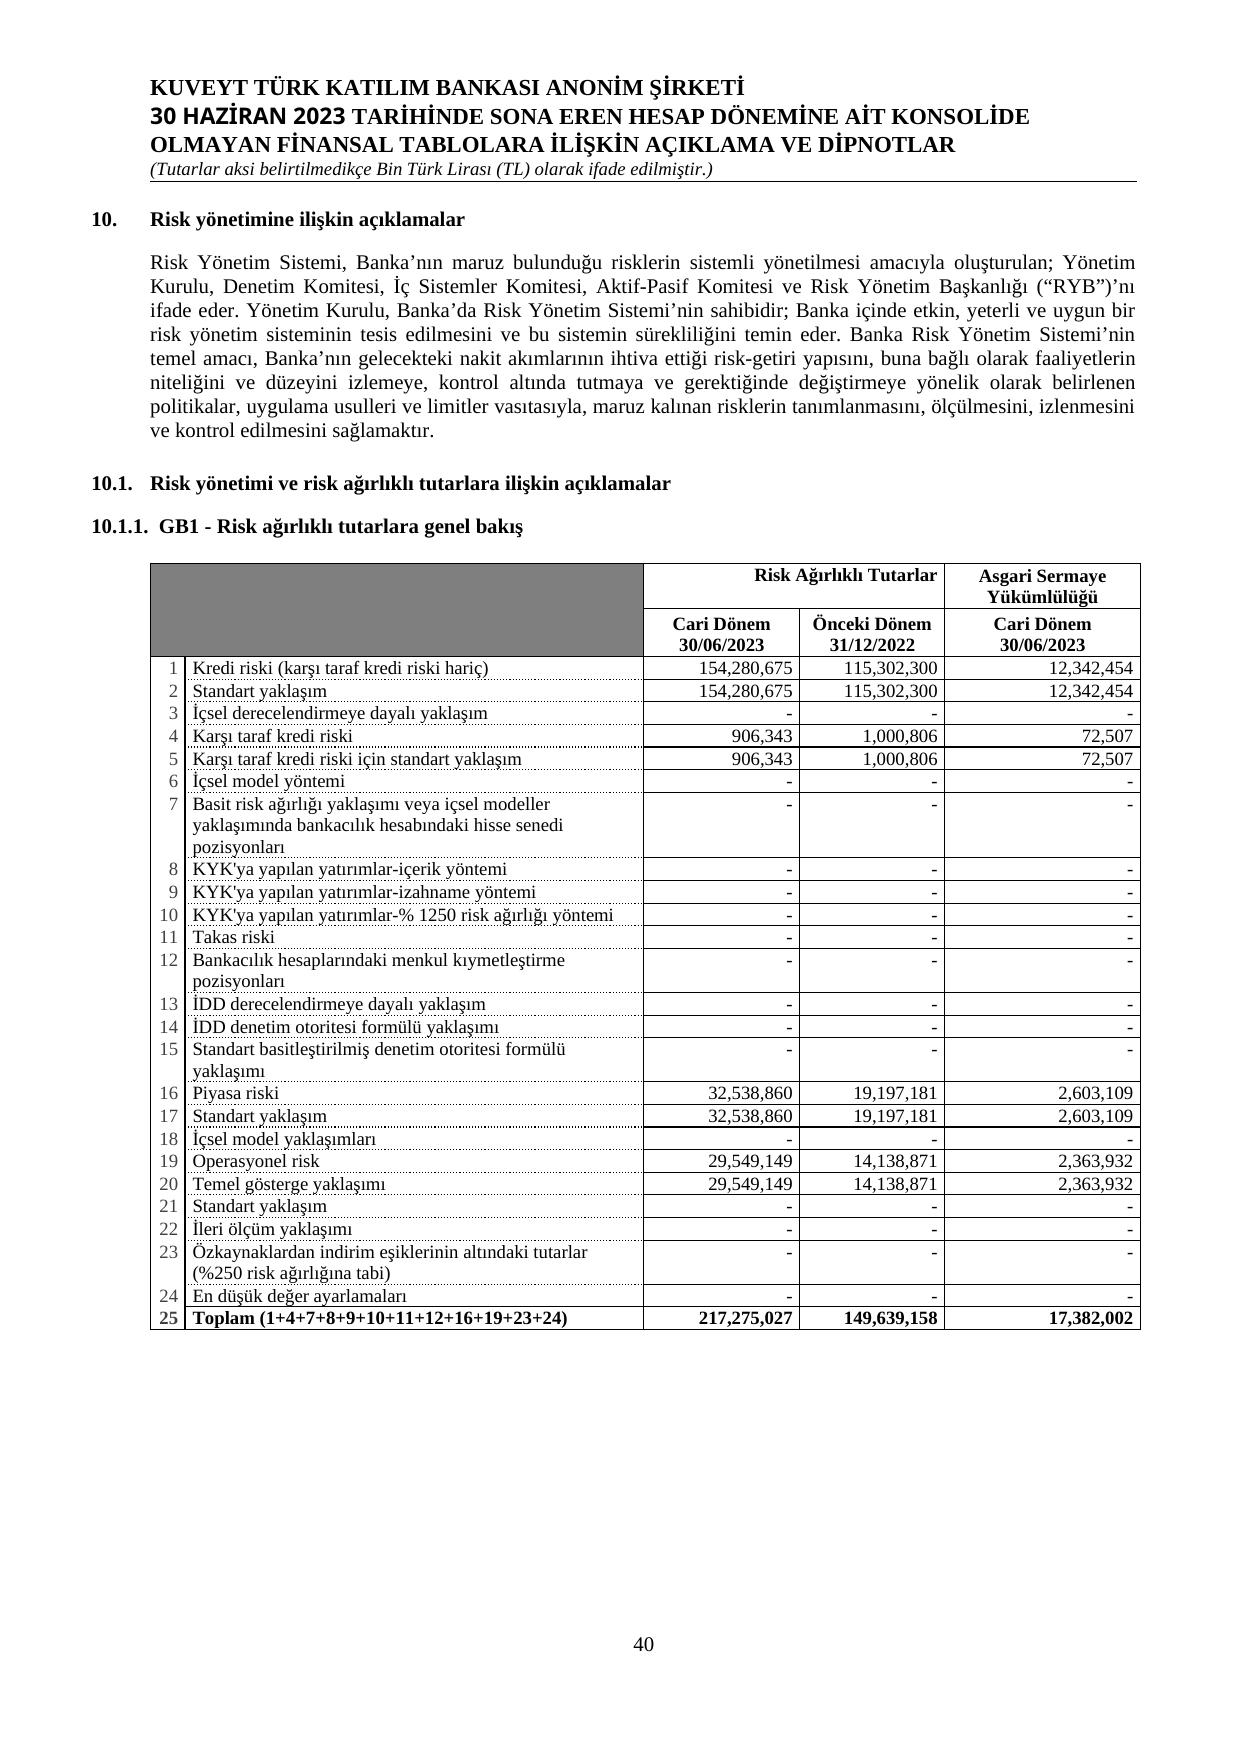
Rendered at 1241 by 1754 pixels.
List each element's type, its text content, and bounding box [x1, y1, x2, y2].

text Risk Yönetim Sistemi, Banka’nın maruz bulunduğu risklerin sistemli yönetilmesi amacıyla oluşturulan; Yönetim Kurulu, Denetim Komitesi, İç Sistemler Komitesi, Aktif-Pasif Komitesi ve Risk Yönetim Başkanlığı (“RYB”)’nı ifade eder. Yönetim Kurulu, Banka’da Risk Yönetim Sistemi’nin sahibidir; Banka içinde etkin, yeterli ve uygun bir risk yönetim sisteminin tesis edilmesini ve bu sistemin sürekliliğini temin eder. Banka Risk Yönetim Sistemi’nin temel amacı, Banka’nın gelecekteki nakit akımlarının ihtiva ettiği risk-getiri yapısını, buna bağlı olarak faaliyetlerin niteliğini ve düzeyini izlemeye, kontrol altında tutmaya ve gerektiğinde değiştirmeye yönelik olarak belirlenen politikalar, uygulama usulleri ve limitler vasıtasıyla, maruz kalınan risklerin tanımlanmasını, ölçülmesini, izlenmesini ve kontrol edilmesini sağlamaktır. [150, 250, 1137, 442]
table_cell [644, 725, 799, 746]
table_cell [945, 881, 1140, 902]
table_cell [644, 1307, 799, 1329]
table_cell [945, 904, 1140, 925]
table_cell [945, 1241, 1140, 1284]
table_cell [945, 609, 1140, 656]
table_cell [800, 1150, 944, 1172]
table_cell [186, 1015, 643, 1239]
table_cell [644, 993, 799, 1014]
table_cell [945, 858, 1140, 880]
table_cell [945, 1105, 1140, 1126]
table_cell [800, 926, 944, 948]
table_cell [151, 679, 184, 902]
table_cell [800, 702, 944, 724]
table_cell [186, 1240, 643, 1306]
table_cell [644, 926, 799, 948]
text 10.1.1. GB1 - Risk ağırlıklı tutarlara genel bakış [91, 514, 1137, 538]
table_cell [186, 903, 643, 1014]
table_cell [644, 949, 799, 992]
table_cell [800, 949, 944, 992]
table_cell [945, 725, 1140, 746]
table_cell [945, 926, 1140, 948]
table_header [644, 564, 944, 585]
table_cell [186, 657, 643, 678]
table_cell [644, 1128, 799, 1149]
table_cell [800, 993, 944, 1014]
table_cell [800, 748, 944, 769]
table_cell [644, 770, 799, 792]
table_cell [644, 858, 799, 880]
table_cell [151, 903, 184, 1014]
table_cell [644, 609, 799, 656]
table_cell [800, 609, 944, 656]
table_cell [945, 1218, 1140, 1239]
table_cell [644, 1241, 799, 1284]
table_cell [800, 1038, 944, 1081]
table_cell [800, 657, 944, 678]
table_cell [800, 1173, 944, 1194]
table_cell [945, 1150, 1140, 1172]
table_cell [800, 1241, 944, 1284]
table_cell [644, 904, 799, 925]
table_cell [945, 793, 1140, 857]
text 10. Risk yönetimine ilişkin açıklamalar [91, 207, 1137, 231]
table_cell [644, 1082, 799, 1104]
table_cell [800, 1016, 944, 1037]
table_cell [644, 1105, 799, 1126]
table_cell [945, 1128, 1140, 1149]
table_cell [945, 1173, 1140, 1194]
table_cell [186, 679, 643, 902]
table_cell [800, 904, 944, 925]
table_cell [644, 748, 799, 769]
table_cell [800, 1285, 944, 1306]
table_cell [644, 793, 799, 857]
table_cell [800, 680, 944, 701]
text 10.1. Risk yönetimi ve risk ağırlıklı tutarlara ilişkin açıklamalar [91, 471, 1137, 495]
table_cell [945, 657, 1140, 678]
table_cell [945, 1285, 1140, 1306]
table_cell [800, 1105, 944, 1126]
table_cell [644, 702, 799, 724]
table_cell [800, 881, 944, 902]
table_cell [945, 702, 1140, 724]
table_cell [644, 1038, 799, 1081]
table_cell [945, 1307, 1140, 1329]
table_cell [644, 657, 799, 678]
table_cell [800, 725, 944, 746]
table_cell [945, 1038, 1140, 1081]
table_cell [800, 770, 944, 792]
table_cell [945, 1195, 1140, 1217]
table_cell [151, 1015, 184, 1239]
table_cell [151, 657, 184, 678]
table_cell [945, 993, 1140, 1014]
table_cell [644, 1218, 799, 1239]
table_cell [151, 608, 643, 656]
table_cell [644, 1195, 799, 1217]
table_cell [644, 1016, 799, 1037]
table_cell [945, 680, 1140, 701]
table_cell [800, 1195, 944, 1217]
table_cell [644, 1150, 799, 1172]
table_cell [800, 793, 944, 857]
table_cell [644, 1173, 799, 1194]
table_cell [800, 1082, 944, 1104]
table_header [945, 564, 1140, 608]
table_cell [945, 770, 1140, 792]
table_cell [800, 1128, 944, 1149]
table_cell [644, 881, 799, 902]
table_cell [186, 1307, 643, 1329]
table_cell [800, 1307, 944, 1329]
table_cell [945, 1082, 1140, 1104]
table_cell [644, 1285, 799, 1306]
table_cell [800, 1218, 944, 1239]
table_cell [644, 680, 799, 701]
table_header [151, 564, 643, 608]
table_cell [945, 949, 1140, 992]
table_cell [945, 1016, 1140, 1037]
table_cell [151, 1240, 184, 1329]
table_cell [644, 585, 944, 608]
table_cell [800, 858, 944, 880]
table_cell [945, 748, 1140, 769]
